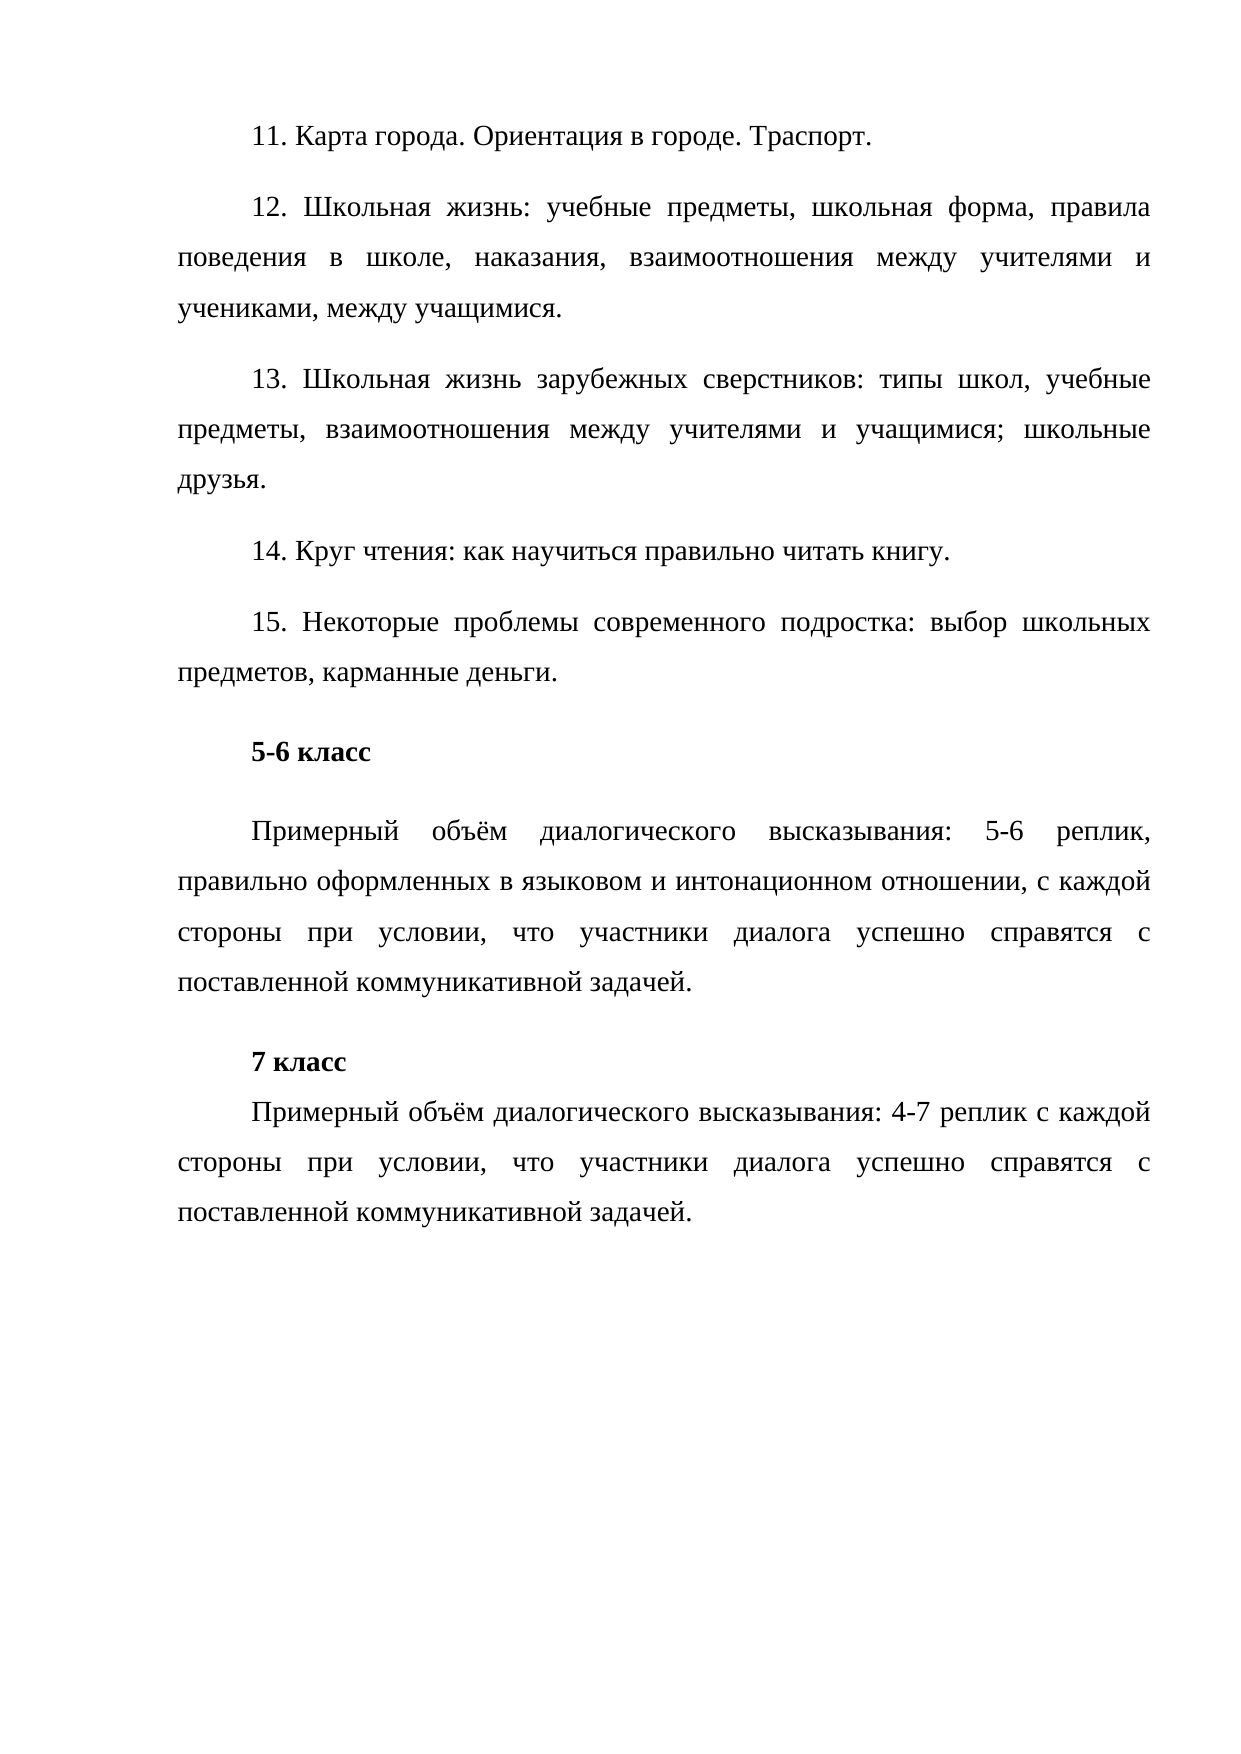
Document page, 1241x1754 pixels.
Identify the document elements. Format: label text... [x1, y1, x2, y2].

text 11. Карта города. Ориентация в городе. Траспорт. [177, 118, 1152, 152]
text 15. Некоторые проблемы современного подростка: выбор школьных предметов, карманные деньги. [177, 604, 1152, 688]
text 14. Круг чтения: как научиться правильно читать книгу. [177, 533, 1152, 566]
text 13. Школьная жизнь зарубежных сверстников: типы школ, учебные предметы, взаимоотношения между учителями и учащимися; школьные друзья. [177, 361, 1152, 495]
text Примерный объём диалогического высказывания: 4-7 реплик с каждой стороны при условии, что участники диалога успешно справятся с поставленной коммуникативной задачей. [177, 1094, 1152, 1228]
text 7 класс [177, 1044, 1152, 1077]
text Примерный объём диалогического высказывания: 5-6 реплик, правильно оформленных в языковом и интонационном отношении, с каждой стороны при условии, что участники диалога успешно справятся с поставленной коммуникативной задачей. [177, 813, 1152, 998]
text 12. Школьная жизнь: учебные предметы, школьная форма, правила поведения в школе, наказания, взаимоотношения между учителями и учениками, между учащимися. [177, 189, 1152, 323]
text 5-6 класс [177, 734, 1152, 767]
